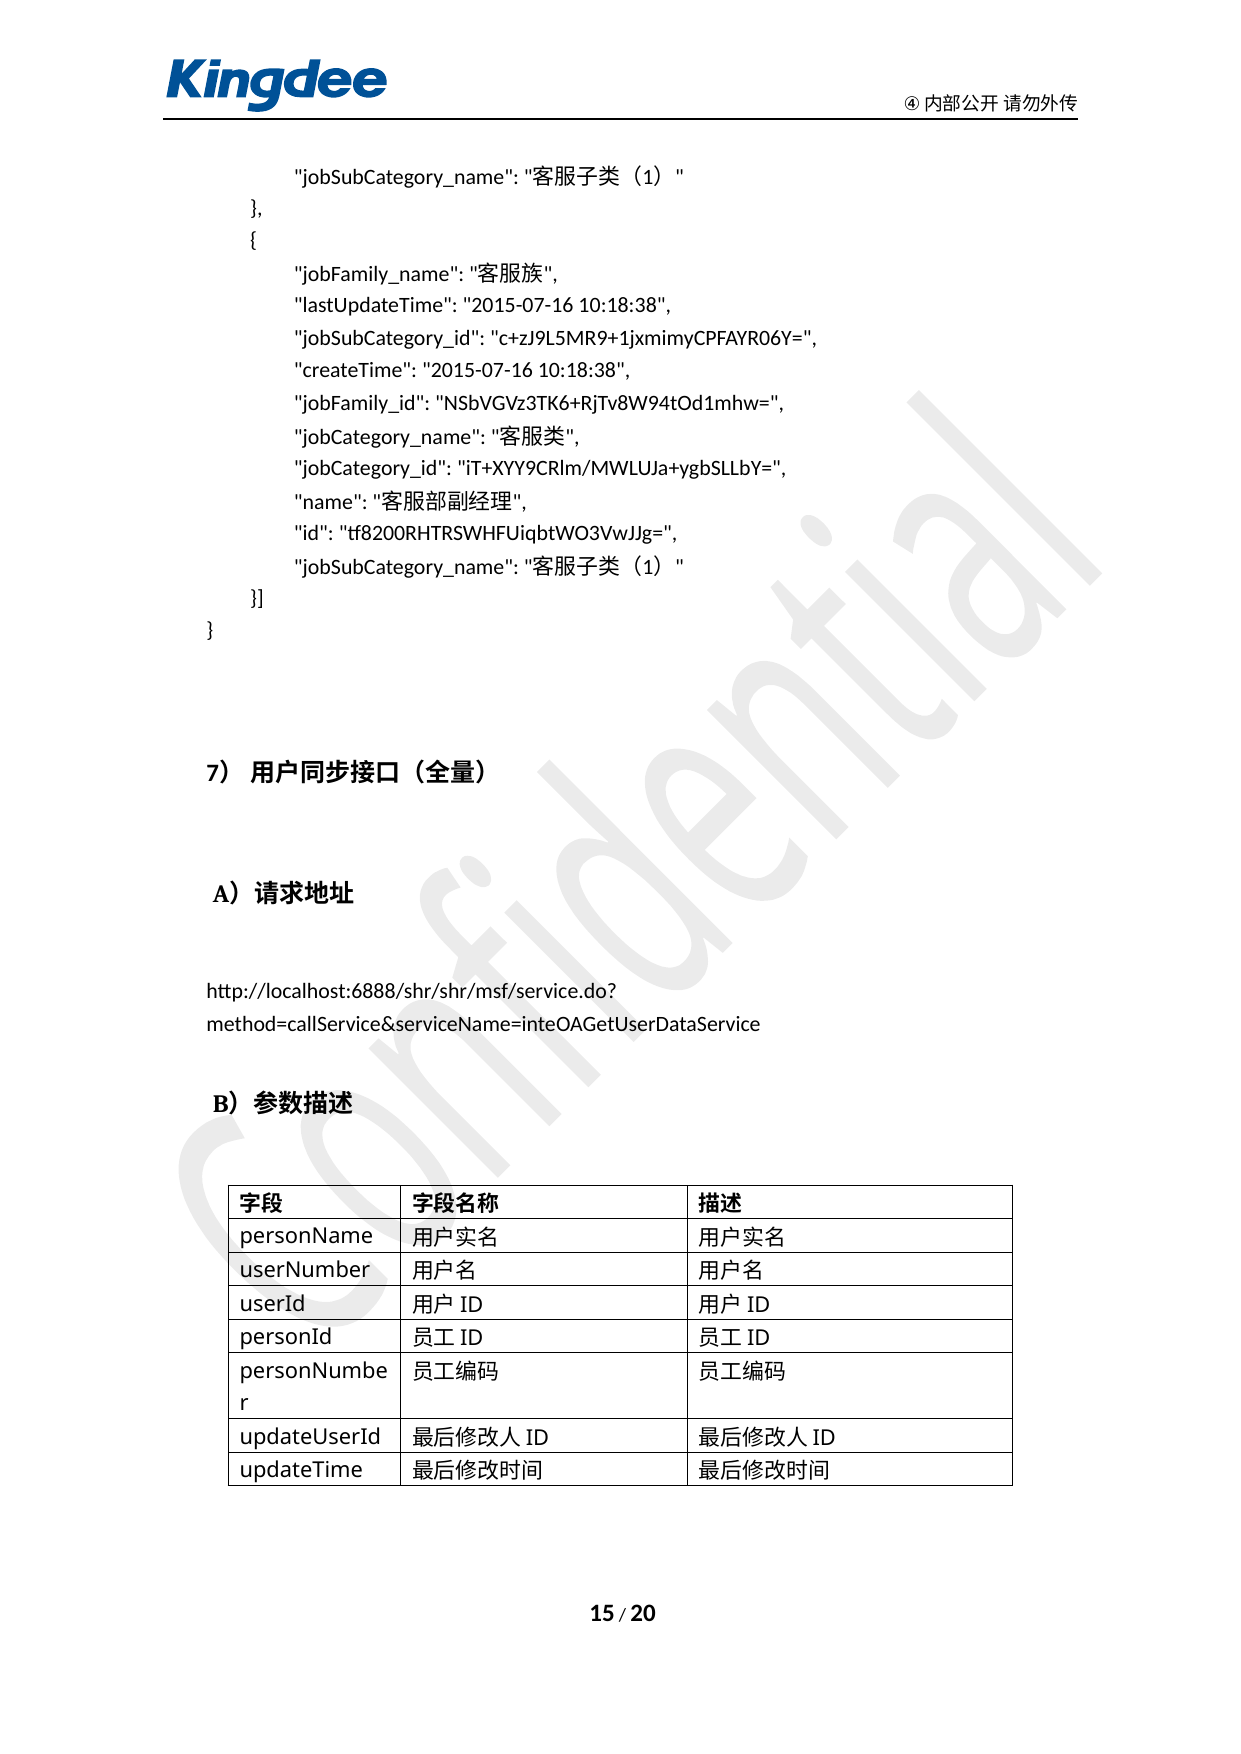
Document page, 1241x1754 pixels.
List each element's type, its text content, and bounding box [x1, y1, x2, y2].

subtitle B）参数描述 [162, 1069, 1078, 1134]
table_header 描述 [688, 1186, 1012, 1218]
table_cell 员工编码 [688, 1353, 1012, 1418]
table_cell 最后修改时间 [688, 1453, 1012, 1485]
text "createTime": "2015-07-16 10:18:38", [206, 353, 1078, 386]
text "jobCategory_name": "客服类", [206, 418, 1078, 451]
text }] [206, 581, 1078, 613]
table_cell 最后修改人ID [401, 1419, 687, 1452]
table_cell userNumber [229, 1253, 400, 1285]
text "jobFamily_id": "NSbVGVz3TK6+RjTv8W94tOd1mhw=", [206, 386, 1078, 418]
table_cell personName [229, 1219, 400, 1252]
table_cell 最后修改时间 [401, 1453, 687, 1485]
table_cell 用户ID [688, 1286, 1012, 1319]
text "jobSubCategory_name": "客服子类（1）" [206, 548, 1078, 581]
text }, [206, 191, 1078, 223]
table_cell 员工ID [688, 1320, 1012, 1352]
table_header 字段名称 [401, 1186, 687, 1218]
table_cell personId [229, 1320, 400, 1352]
text "jobSubCategory_id": "c+zJ9L5MR9+1jxmimyCPFAYR06Y=", [206, 321, 1078, 353]
table_cell 用户名 [401, 1253, 687, 1285]
table_cell personNumber [229, 1353, 400, 1418]
text http://localhost:6888/shr/shr/msf/service.do?method=callService&serviceName=inteOAGetUserDataService [206, 974, 1078, 1039]
text "id": "tf8200RHTRSWHFUiqbtWO3VwJJg=", [206, 516, 1078, 548]
table_header 字段 [229, 1186, 400, 1218]
text "jobCategory_id": "iT+XYY9CRlm/MWLUJa+ygbSLLbY=", [206, 451, 1078, 483]
table_cell 用户ID [401, 1286, 687, 1319]
subtitle A）请求地址 [162, 859, 1078, 924]
text "name": "客服部副经理", [206, 483, 1078, 516]
text { [206, 223, 1078, 256]
table_cell 用户实名 [688, 1219, 1012, 1252]
table_cell updateUserId [229, 1419, 400, 1452]
table_cell 用户实名 [401, 1219, 687, 1252]
subtitle 用户同步接口（全量） [206, 738, 1078, 803]
table_cell userId [229, 1286, 400, 1319]
table_cell 员工ID [401, 1320, 687, 1352]
text "lastUpdateTime": "2015-07-16 10:18:38", [206, 288, 1078, 321]
table_cell 员工编码 [401, 1353, 687, 1418]
table_cell 用户名 [688, 1253, 1012, 1285]
text } [206, 613, 1078, 646]
text "jobFamily_name": "客服族", [206, 256, 1078, 288]
text "jobSubCategory_name": "客服子类（1）" [206, 158, 1078, 191]
table_cell updateTime [229, 1453, 400, 1485]
table_cell 最后修改人ID [688, 1419, 1012, 1452]
